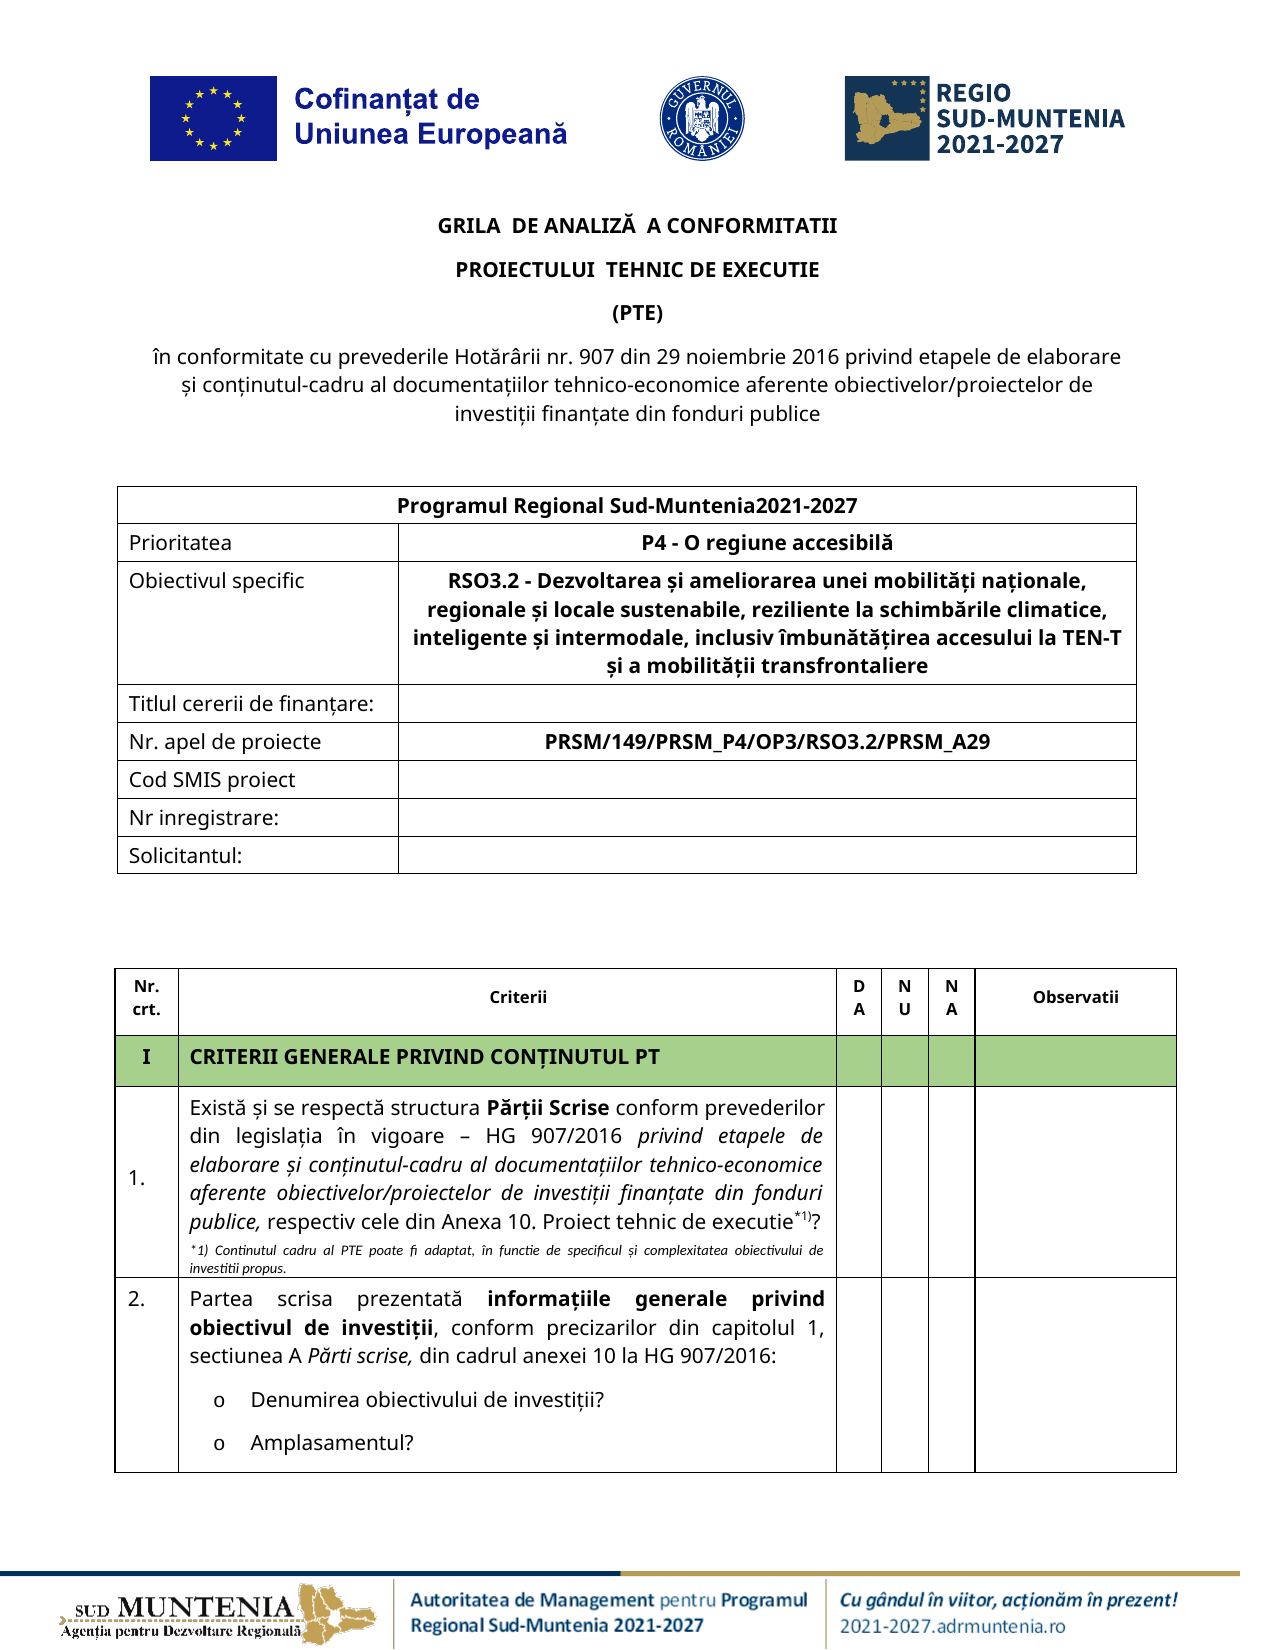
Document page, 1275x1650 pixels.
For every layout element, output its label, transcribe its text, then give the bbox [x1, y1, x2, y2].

table_cell [116, 1278, 178, 1472]
table_cell [837, 1278, 881, 1472]
picture [0, 1571, 1241, 1650]
table_cell Nr. apel de proiecte [118, 723, 398, 760]
table_cell Prioritatea [118, 524, 398, 561]
table_header DA [837, 969, 881, 1035]
table_header Programul Regional Sud-Muntenia2021-2027 [118, 487, 1136, 523]
text GRILA DE ANALIZĂ A CONFORMITATII [150, 211, 1125, 240]
table_cell [882, 1278, 928, 1472]
table_cell [929, 1087, 974, 1277]
table_cell PRSM/149/PRSM_P4/OP3/RSO3.2/PRSM_A29 [399, 723, 1136, 760]
table_cell Solicitantul: [118, 837, 398, 873]
table_cell RSO3.2 - Dezvoltarea și ameliorarea unei mobilități naționale, regionale și locale sustenabile, reziliente la schimbările climatice, inteligente și intermodale, inclusiv îmbunătățirea accesului la TEN-T și a mobilității transfrontaliere [399, 562, 1136, 684]
table_cell [837, 1036, 881, 1086]
table_header Nr. crt. [116, 969, 178, 1035]
table_cell P4 - O regiune accesibilă [399, 524, 1136, 561]
table_header NU [882, 969, 928, 1035]
table_cell [399, 799, 1136, 836]
table_cell [882, 1036, 928, 1086]
table_cell [882, 1087, 928, 1277]
table_cell [116, 1087, 178, 1277]
table_cell [837, 1087, 881, 1277]
table_cell [976, 1036, 1176, 1086]
text PROIECTULUI TEHNIC DE EXECUTIE [150, 255, 1125, 283]
table_cell [399, 685, 1136, 722]
table_cell CRITERII GENERALE PRIVIND CONŢINUTUL PT [179, 1036, 836, 1086]
table_cell [399, 837, 1136, 873]
text în conformitate cu prevederile Hotărârii nr. 907 din 29 noiembrie 2016 privind etapele de elaborare şi conţinutul-cadru al documentaţiilor tehnico-economice aferente obiectivelor/proiectelor de investiţii finanţate din fonduri publice [150, 342, 1125, 427]
table_header NA [929, 969, 974, 1035]
table_cell Titlul cererii de finanţare: [118, 685, 398, 722]
table_cell [976, 1087, 1176, 1277]
table_cell [929, 1278, 974, 1472]
table_header Criterii [179, 969, 836, 1035]
table_cell I [116, 1036, 178, 1086]
table_cell Obiectivul specific [118, 562, 398, 684]
table_cell Nr inregistrare: [118, 799, 398, 836]
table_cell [179, 1278, 836, 1472]
table_cell [929, 1036, 974, 1086]
table_cell Cod SMIS proiect [118, 761, 398, 798]
table_cell [976, 1278, 1176, 1472]
table_cell Există și se respectă structura Părții Scrise conform prevederilor din legislația în vigoare – HG 907/2016 privind etapele de elaborare şi conţinutul-cadru al documentaţiilor tehnico-economice aferente obiectivelor/proiectelor de investiţii finanţate din fonduri publice, respectiv cele din Anexa 10. Proiect tehnic de executie*1)? *1) Continutul cadru al PTE poate fi adaptat, în functie de specificul și complexitatea obiectivului de investitii propus. [179, 1087, 836, 1277]
table_cell [399, 761, 1136, 798]
text (PTE) [150, 298, 1125, 327]
table_header Observatii [976, 969, 1176, 1035]
